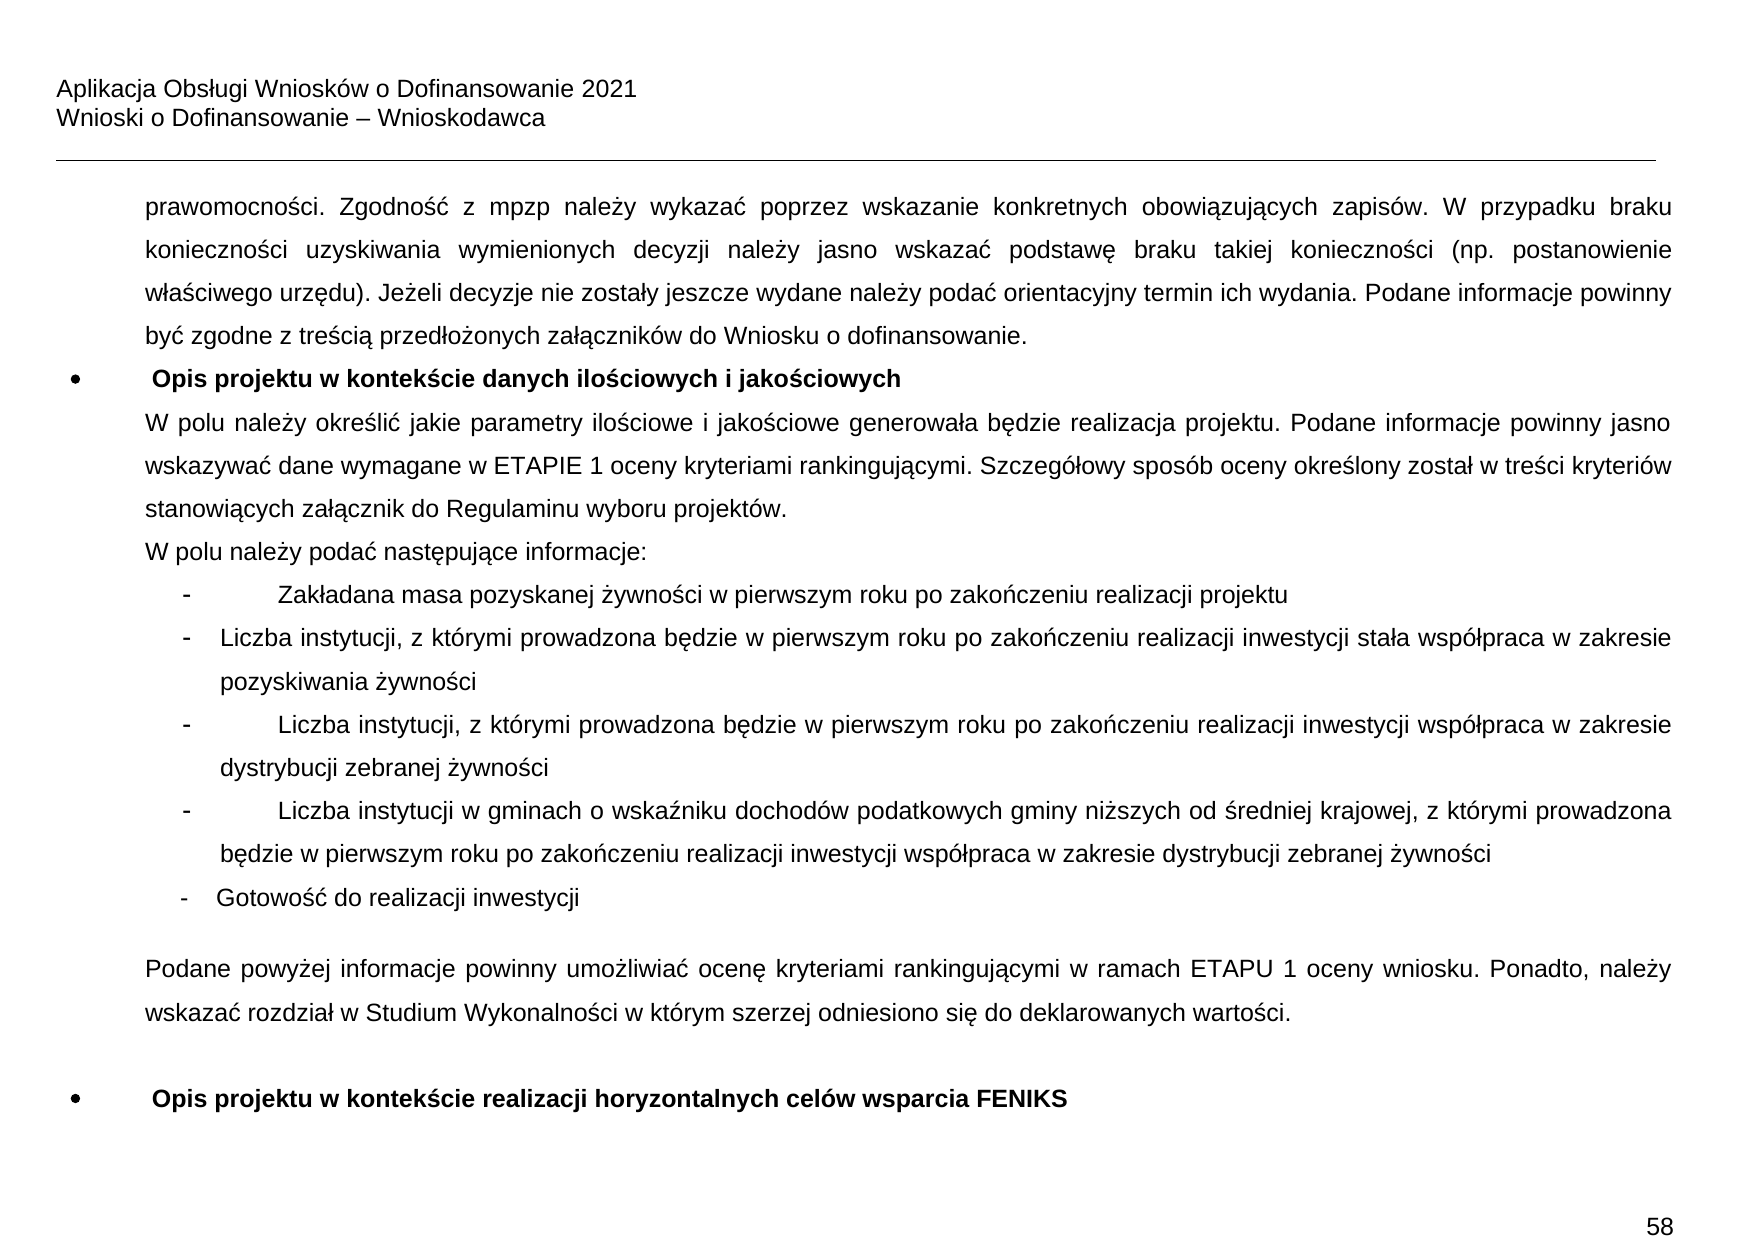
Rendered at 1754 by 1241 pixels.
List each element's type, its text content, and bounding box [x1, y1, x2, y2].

text W polu należy podać następujące informacje: [145, 537, 1674, 566]
list Opis projektu w kontekście danych ilościowych i jakościowych [71, 364, 1674, 393]
list Liczba instytucji, z którymi prowadzona będzie w pierwszym roku po zakończeniu realizacji inwestycji stała współpraca w zakresie pozyskiwania żywności [182, 623, 1674, 695]
list Liczba instytucji w gminach o wskaźniku dochodów podatkowych gminy niższych od średniej krajowej, z którymi prowadzona będzie w pierwszym roku po zakończeniu realizacji inwestycji współpraca w zakresie dystrybucji zebranej żywności [182, 796, 1674, 868]
list Zakładana masa pozyskanej żywności w pierwszym roku po zakończeniu realizacji projektu [182, 580, 1674, 609]
list - Gotowość do realizacji inwestycji [131, 882, 1674, 911]
text W polu należy określić jakie parametry ilościowe i jakościowe generowała będzie realizacja projektu. Podane informacje powinny jasno wskazywać dane wymagane w ETAPIE 1 oceny kryteriami rankingującymi. Szczegółowy sposób oceny określony został w treści kryteriów stanowiących załącznik do Regulaminu wyboru projektów. [145, 408, 1674, 523]
list Opis projektu w kontekście realizacji horyzontalnych celów wsparcia FENIKS [71, 1084, 1674, 1113]
text Podane powyżej informacje powinny umożliwiać ocenę kryteriami rankingującymi w ramach ETAPU 1 oceny wniosku. Ponadto, należy wskazać rozdział w Studium Wykonalności w którym szerzej odniesiono się do deklarowanych wartości. [145, 954, 1674, 1026]
list Liczba instytucji, z którymi prowadzona będzie w pierwszym roku po zakończeniu realizacji inwestycji współpraca w zakresie dystrybucji zebranej żywności [182, 710, 1674, 782]
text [145, 192, 1674, 350]
